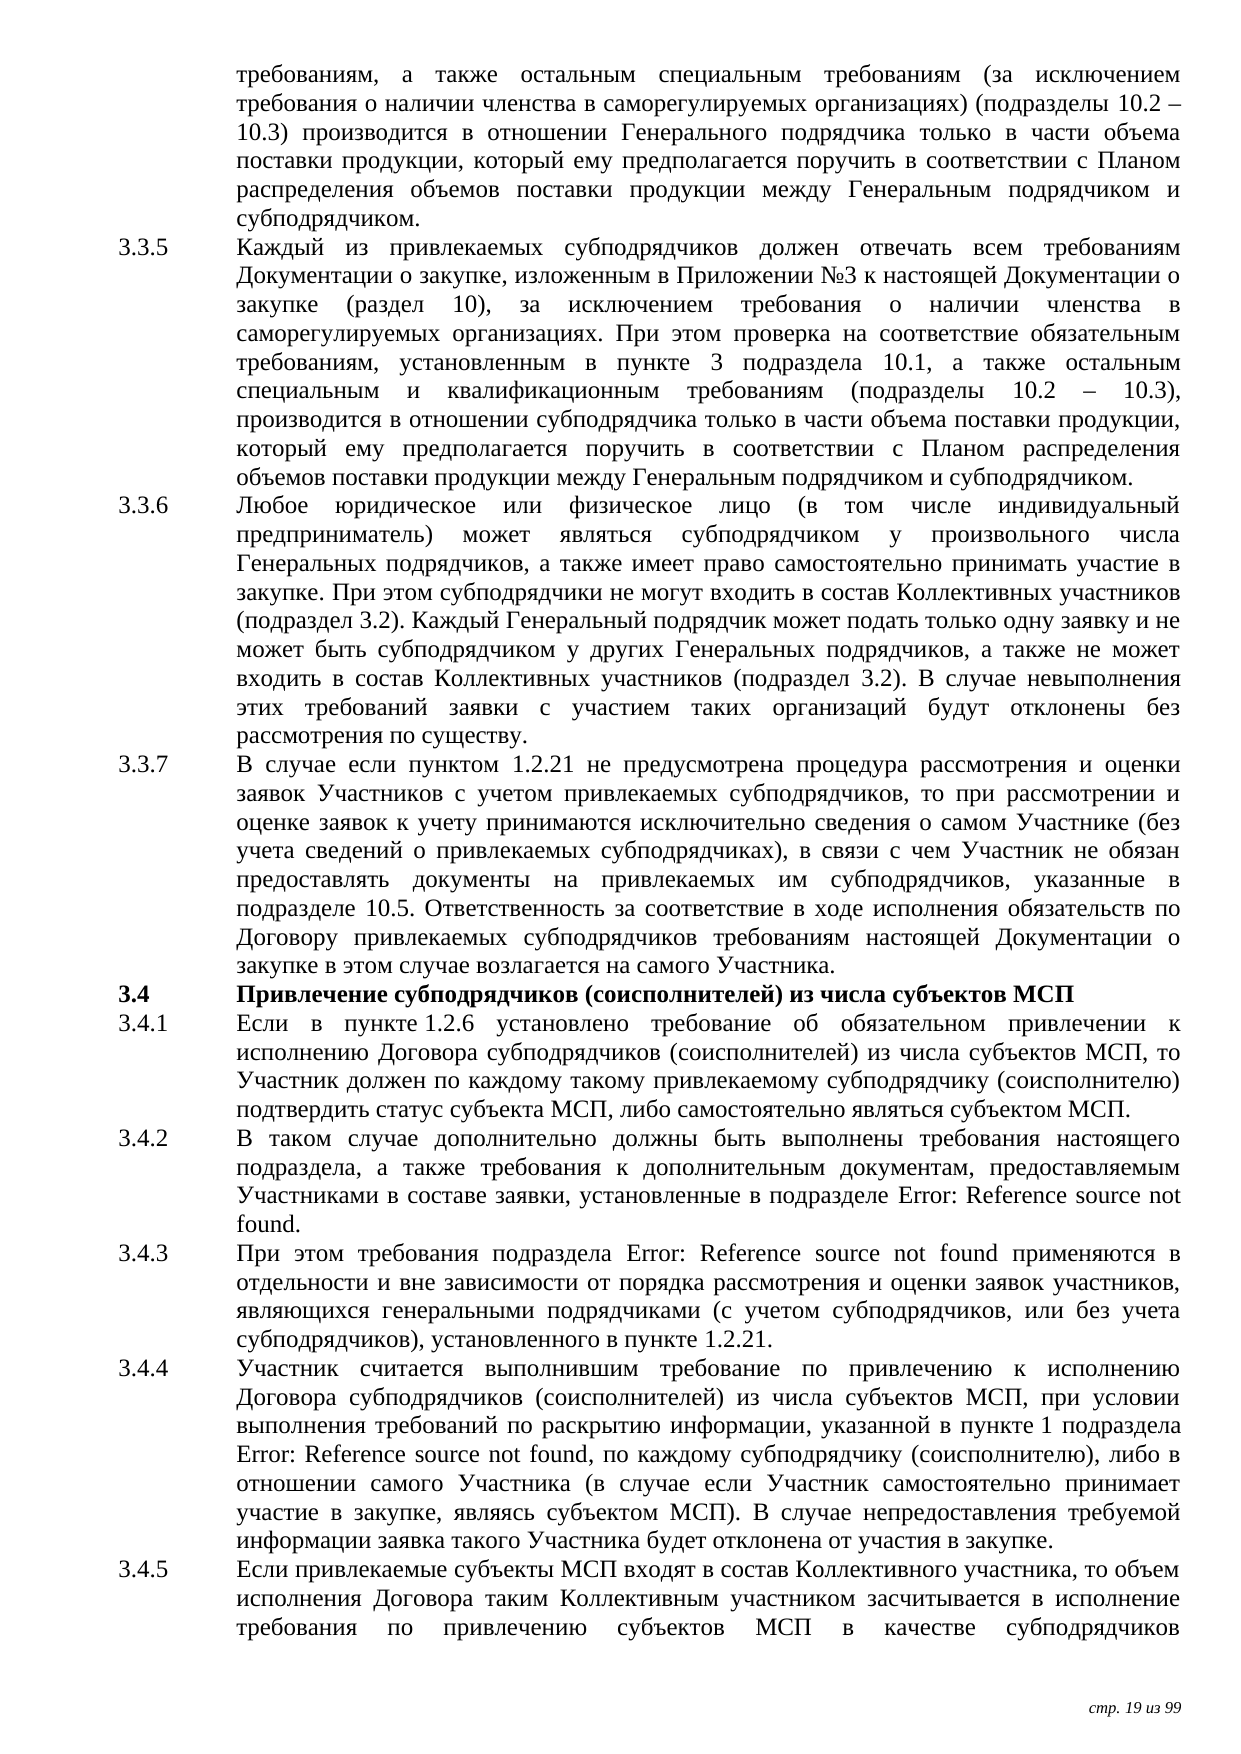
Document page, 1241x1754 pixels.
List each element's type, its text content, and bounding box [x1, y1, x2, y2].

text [118, 59, 1181, 232]
text Если в пункте 1.2.6 установлено требование об обязательном привлечении к исполнению Договора субподрядчиков (соисполнителей) из числа субъектов МСП, то Участник должен по каждому такому привлекаемому субподрядчику (соисполнителю) подтвердить статус субъекта МСП, либо самостоятельно являться субъектом МСП. [118, 1008, 1181, 1123]
subtitle Привлечение субподрядчиков (соисполнителей) из числа субъектов МСП [118, 979, 1181, 1008]
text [118, 1554, 1181, 1640]
text Любое юридическое или физическое лицо (в том числе индивидуальный предприниматель) может являться субподрядчиком у произвольного числа Генеральных подрядчиков, а также имеет право самостоятельно принимать участие в закупке. При этом субподрядчики не могут входить в состав Коллективных участников (подраздел 3.2). Каждый Генеральный подрядчик может подать только одну заявку и не может быть субподрядчиком у других Генеральных подрядчиков, а также не может входить в состав Коллективных участников (подраздел 3.2). В случае невыполнения этих требований заявки с участием таких организаций будут отклонены без рассмотрения по существу. [118, 490, 1181, 749]
text Участник считается выполнившим требование по привлечению к исполнению Договора субподрядчиков (соисполнителей) из числа субъектов МСП, при условии выполнения требований по раскрытию информации, указанной в пункте 1 подраздела 10.6, по каждому субподрядчику (соисполнителю), либо в отношении самого Участника (в случае если Участник самостоятельно принимает участие в закупке, являясь субъектом МСП). В случае непредоставления требуемой информации заявка такого Участника будет отклонена от участия в закупке. [118, 1353, 1181, 1554]
text Каждый из привлекаемых субподрядчиков должен отвечать всем требованиям Документации о закупке, изложенным в Приложении №3 к настоящей Документации о закупке (раздел 10), за исключением требования о наличии членства в саморегулируемых организациях. При этом проверка на соответствие обязательным требованиям, установленным в пункте 3 подраздела 10.1, а также остальным специальным и квалификационным требованиям (подразделы 10.2 – 10.3), производится в отношении субподрядчика только в части объема поставки продукции, который ему предполагается поручить в соответствии с Планом распределения объемов поставки продукции между Генеральным подрядчиком и субподрядчиком. [118, 232, 1181, 490]
text В случае если пунктом 1.2.21 не предусмотрена процедура рассмотрения и оценки заявок Участников с учетом привлекаемых субподрядчиков, то при рассмотрении и оценке заявок к учету принимаются исключительно сведения о самом Участнике (без учета сведений о привлекаемых субподрядчиках), в связи с чем Участник не обязан предоставлять документы на привлекаемых им субподрядчиков, указанные в подразделе 10.5. Ответственность за соответствие в ходе исполнения обязательств по Договору привлекаемых субподрядчиков требованиям настоящей Документации о закупке в этом случае возлагается на самого Участника. [118, 749, 1181, 979]
text При этом требования подраздела 10.6 применяются в отдельности и вне зависимости от порядка рассмотрения и оценки заявок участников, являющихся генеральными подрядчиками (с учетом субподрядчиков, или без учета субподрядчиков), установленного в пункте 1.2.21. [118, 1238, 1181, 1353]
text В таком случае дополнительно должны быть выполнены требования настоящего подраздела, а также требования к дополнительным документам, предоставляемым Участниками в составе заявки, установленные в подразделе 10.6. [118, 1123, 1181, 1238]
